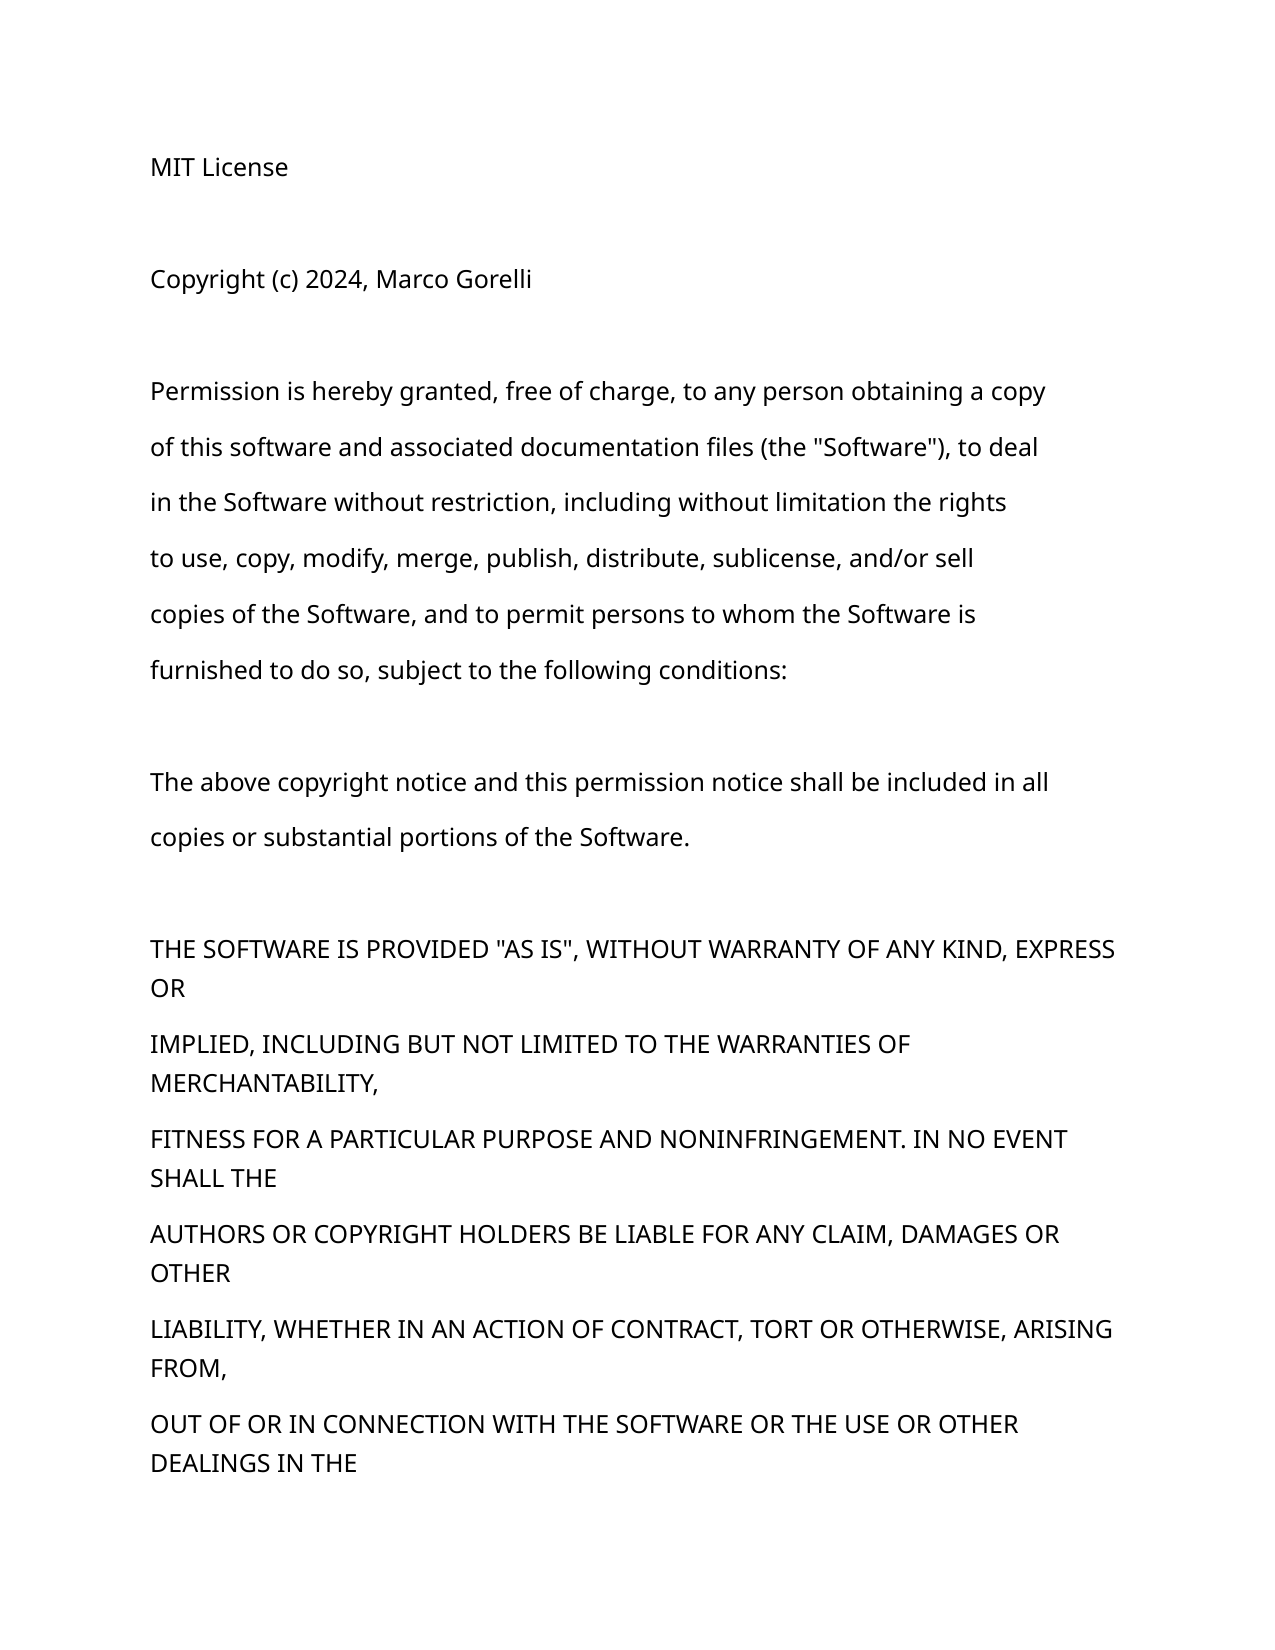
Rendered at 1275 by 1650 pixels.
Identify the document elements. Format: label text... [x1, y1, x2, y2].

text IMPLIED, INCLUDING BUT NOT LIMITED TO THE WARRANTIES OF MERCHANTABILITY, [150, 1027, 1125, 1100]
text FITNESS FOR A PARTICULAR PURPOSE AND NONINFRINGEMENT. IN NO EVENT SHALL THE [150, 1122, 1125, 1195]
text in the Software without restriction, including without limitation the rights [150, 485, 1125, 519]
text of this software and associated documentation files (the "Software"), to deal [150, 429, 1125, 463]
text The above copyright notice and this permission notice shall be included in all [150, 764, 1125, 798]
text to use, copy, modify, merge, publish, distribute, sublicense, and/or sell [150, 541, 1125, 575]
text copies of the Software, and to permit persons to whom the Software is [150, 597, 1125, 631]
text LIABILITY, WHETHER IN AN ACTION OF CONTRACT, TORT OR OTHERWISE, ARISING FROM, [150, 1312, 1125, 1385]
text Permission is hereby granted, free of charge, to any person obtaining a copy [150, 373, 1125, 407]
text MIT License [150, 150, 1125, 184]
text THE SOFTWARE IS PROVIDED "AS IS", WITHOUT WARRANTY OF ANY KIND, EXPRESS OR [150, 932, 1125, 1005]
text Copyright (c) 2024, Marco Gorelli [150, 262, 1125, 296]
text AUTHORS OR COPYRIGHT HOLDERS BE LIABLE FOR ANY CLAIM, DAMAGES OR OTHER [150, 1217, 1125, 1290]
text OUT OF OR IN CONNECTION WITH THE SOFTWARE OR THE USE OR OTHER DEALINGS IN THE [150, 1407, 1125, 1480]
text copies or substantial portions of the Software. [150, 820, 1125, 854]
text furnished to do so, subject to the following conditions: [150, 652, 1125, 687]
